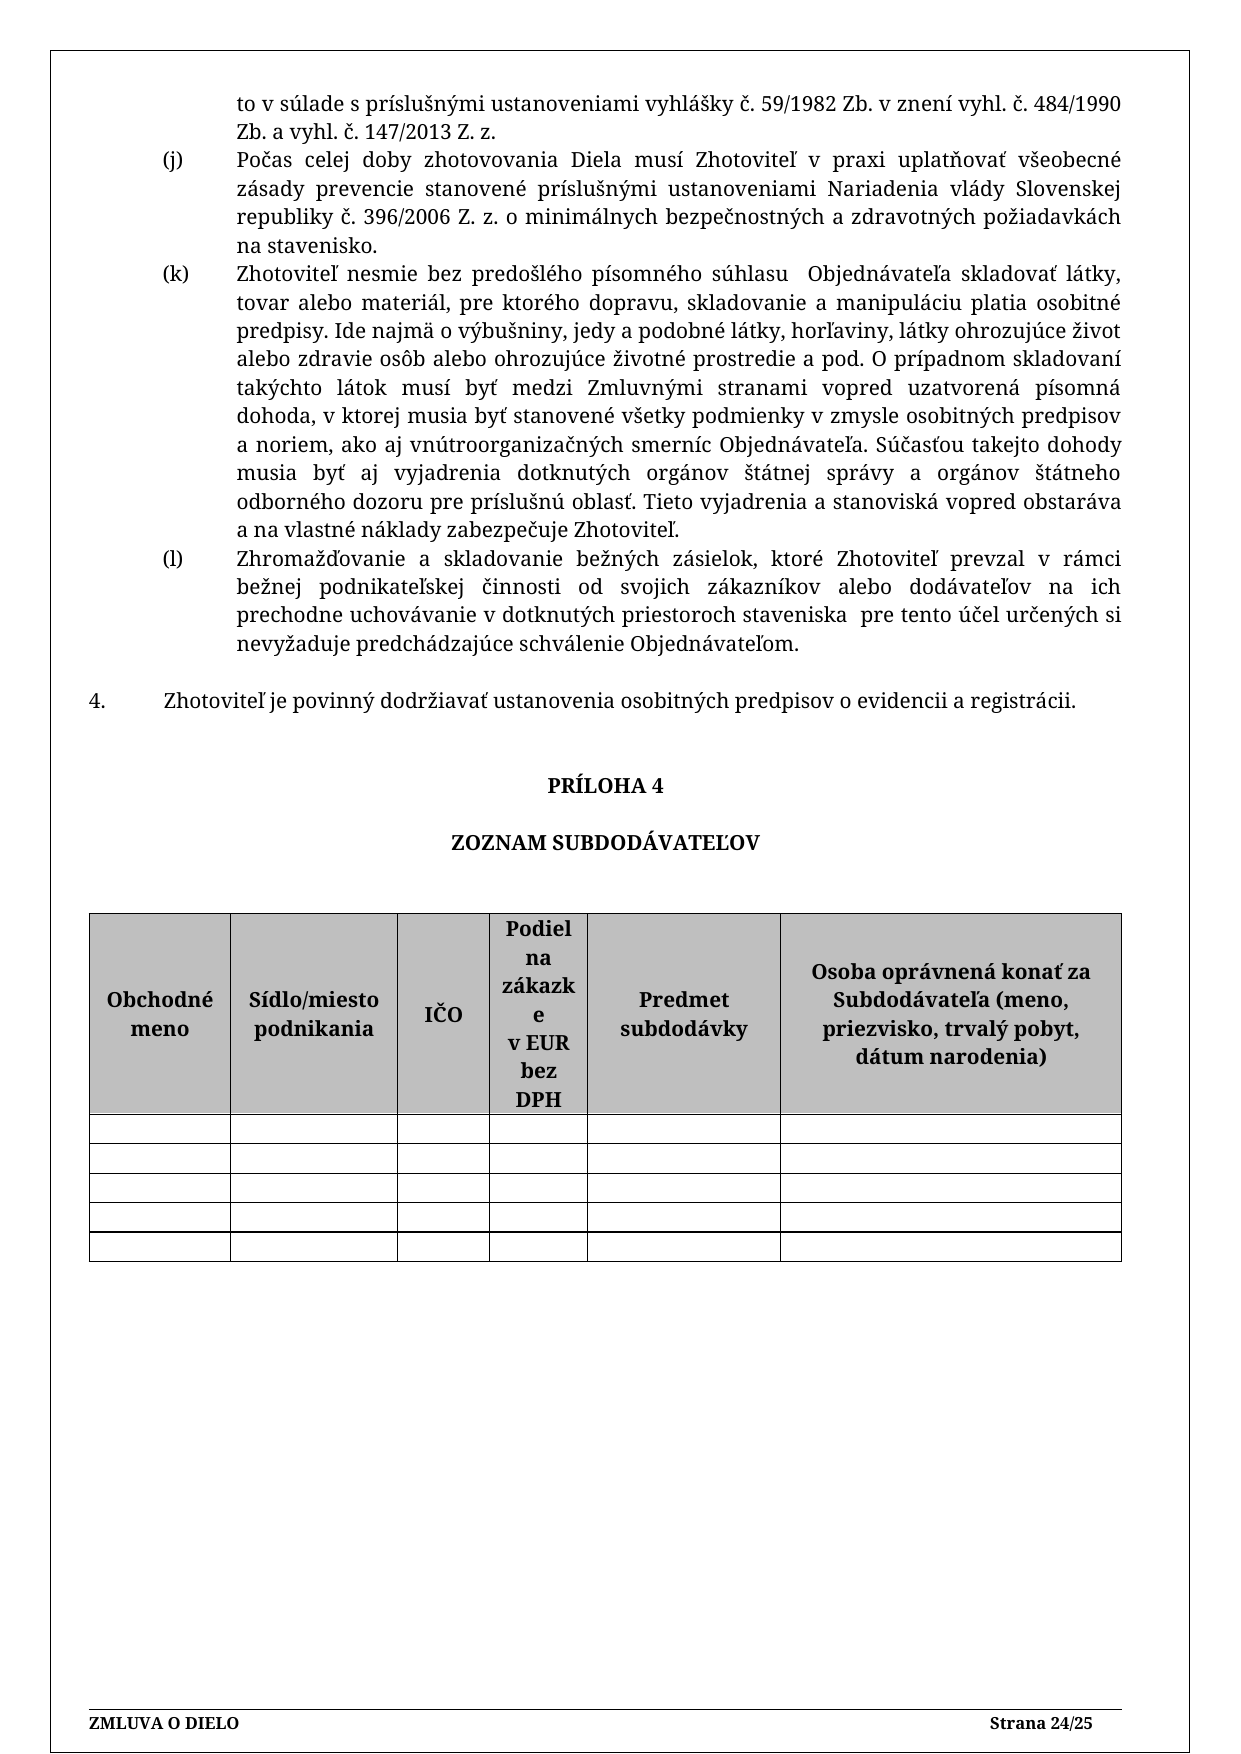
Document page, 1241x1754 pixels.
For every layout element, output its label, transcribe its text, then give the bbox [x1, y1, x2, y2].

table_cell [588, 1203, 780, 1231]
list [162, 89, 1122, 146]
table_cell [398, 1115, 489, 1143]
list Počas celej doby zhotovovania Diela musí Zhotoviteľ v praxi uplatňovať všeobecné zásady prevencie stanovené príslušnými ustanoveniami Nariadenia vlády Slovenskej republiky č. 396/2006 Z. z. o minimálnych bezpečnostných a zdravotných požiadavkách na stavenisko. [162, 146, 1122, 259]
list Zhotoviteľ je povinný dodržiavať ustanovenia osobitných predpisov o evidencii a registrácii. [89, 686, 1122, 714]
table_cell [231, 1144, 397, 1172]
table_cell [781, 1203, 1121, 1231]
table_cell [781, 1115, 1121, 1143]
table_cell [781, 1174, 1121, 1202]
table_cell [588, 1233, 780, 1261]
table_cell [90, 1115, 230, 1143]
table_cell [90, 1203, 230, 1231]
table_cell [398, 1174, 489, 1202]
table_cell [231, 1115, 397, 1143]
list Zhromažďovanie a skladovanie bežných zásielok, ktoré Zhotoviteľ prevzal v rámci bežnej podnikateľskej činnosti od svojich zákazníkov alebo dodávateľov na ich prechodne uchovávanie v dotknutých priestoroch staveniska pre tento účel určených si nevyžaduje predchádzajúce schválenie Objednávateľom. [162, 544, 1122, 657]
table_cell [490, 1115, 587, 1143]
list Zhotoviteľ nesmie bez predošlého písomného súhlasu Objednávateľa skladovať látky, tovar alebo materiál, pre ktorého dopravu, skladovanie a manipuláciu platia osobitné predpisy. Ide najmä o výbušniny, jedy a podobné látky, horľaviny, látky ohrozujúce život alebo zdravie osôb alebo ohrozujúce životné prostredie a pod. O prípadnom skladovaní takýchto látok musí byť medzi Zmluvnými stranami vopred uzatvorená písomná dohoda, v ktorej musia byť stanovené všetky podmienky v zmysle osobitných predpisov a noriem, ako aj vnútroorganizačných smerníc Objednávateľa. Súčasťou takejto dohody musia byť aj vyjadrenia dotknutých orgánov štátnej správy a orgánov štátneho odborného dozoru pre príslušnú oblasť. Tieto vyjadrenia a stanoviská vopred obstaráva a na vlastné náklady zabezpečuje Zhotoviteľ. [162, 259, 1122, 544]
table_cell [490, 1233, 587, 1261]
text ZOZNAM SUBDODÁVATEĽOV [89, 828, 1122, 856]
table_cell [398, 1203, 489, 1231]
table_cell [90, 1174, 230, 1202]
table_header Predmet subdodávky [588, 914, 780, 1113]
table_cell [231, 1174, 397, 1202]
table_cell [231, 1233, 397, 1261]
table_cell [398, 1144, 489, 1172]
table_cell [398, 1233, 489, 1261]
table_cell [90, 1233, 230, 1261]
table_header Obchodné meno [90, 914, 230, 1113]
table_cell [90, 1144, 230, 1172]
table_cell [588, 1174, 780, 1202]
table_header Podiel na zákazke v EUR bez DPH [490, 914, 587, 1113]
table_cell [490, 1174, 587, 1202]
table_cell [588, 1115, 780, 1143]
table_cell [781, 1233, 1121, 1261]
table_cell [490, 1203, 587, 1231]
table_header IČO [398, 914, 489, 1113]
table_header Osoba oprávnená konať za Subdodávateľa (meno, priezvisko, trvalý pobyt, dátum narodenia) [781, 914, 1121, 1113]
table_cell [231, 1203, 397, 1231]
table_cell [781, 1144, 1121, 1172]
table_cell [588, 1144, 780, 1172]
text PRÍLOHA 4 [89, 771, 1122, 799]
table_cell [490, 1144, 587, 1172]
table_header Sídlo/miesto podnikania [231, 914, 397, 1113]
